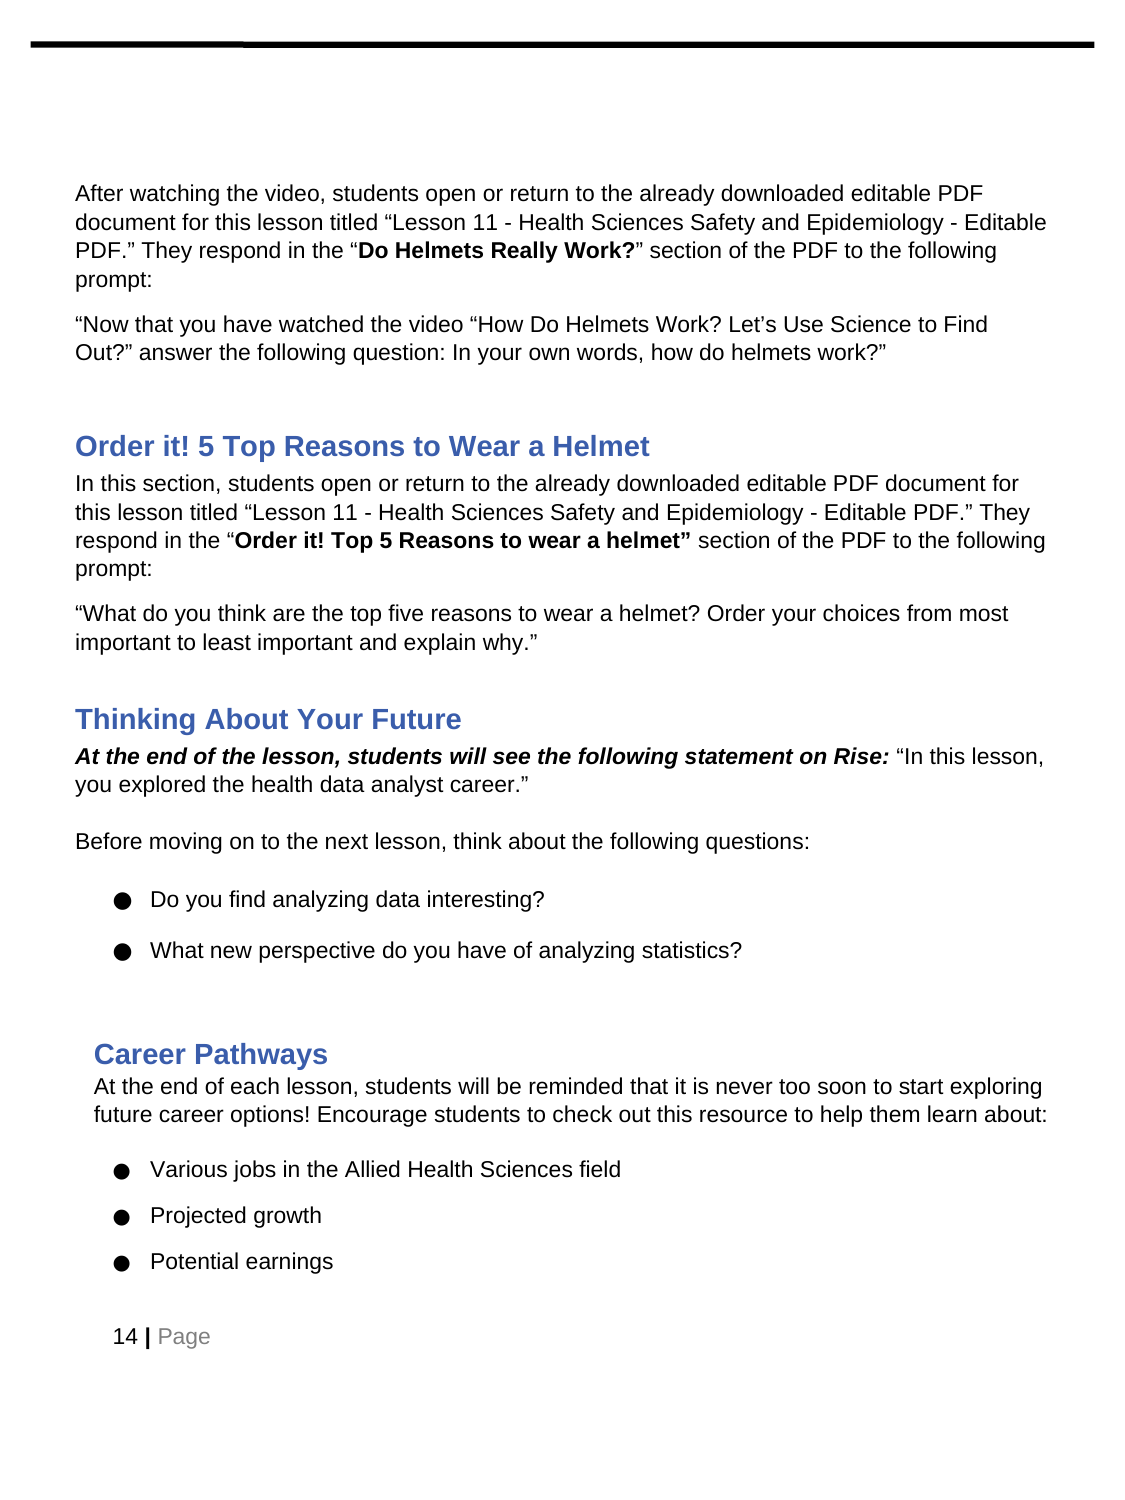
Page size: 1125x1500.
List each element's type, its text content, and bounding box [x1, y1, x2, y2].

text At the end of the lesson, students will see the following statement on Rise: “In this lesson, you explored the health data analyst career.” Before moving on to the next lesson, think about the following questions: [75, 743, 1050, 855]
subtitle Order it! 5 Top Reasons to Wear a Helmet [75, 429, 1050, 463]
list What new perspective do you have of analyzing statistics? [112, 924, 1050, 971]
list Do you find analyzing data interesting? [112, 873, 1050, 920]
subtitle Career Pathways [93, 1037, 1050, 1070]
list Potential earnings [112, 1238, 1050, 1281]
text At the end of each lesson, students will be reminded that it is never too soon to start exploring future career options! Encourage students to check out this resource to help them learn about: [94, 1073, 1050, 1128]
text “What do you think are the top five reasons to wear a helmet? Order your choices from most important to least important and explain why.” [75, 600, 1050, 655]
text In this section, students open or return to the already downloaded editable PDF document for this lesson titled “Lesson 11 - Health Sciences Safety and Epidemiology - Editable PDF.” They respond in the “Order it! Top 5 Reasons to wear a helmet” section of the PDF to the following prompt: [75, 470, 1050, 582]
text After watching the video, students open or return to the already downloaded editable PDF document for this lesson titled “Lesson 11 - Health Sciences Safety and Epidemiology - Editable PDF.” They respond in the “Do Helmets Really Work?” section of the PDF to the following prompt: [75, 180, 1050, 292]
subtitle Thinking About Your Future [75, 702, 1050, 736]
list Various jobs in the Allied Health Sciences field [112, 1146, 1050, 1189]
list Projected growth [112, 1192, 1050, 1235]
text “Now that you have watched the video “How Do Helmets Work? Let’s Use Science to Find Out?” answer the following question: In your own words, how do helmets work?” [75, 311, 1050, 366]
